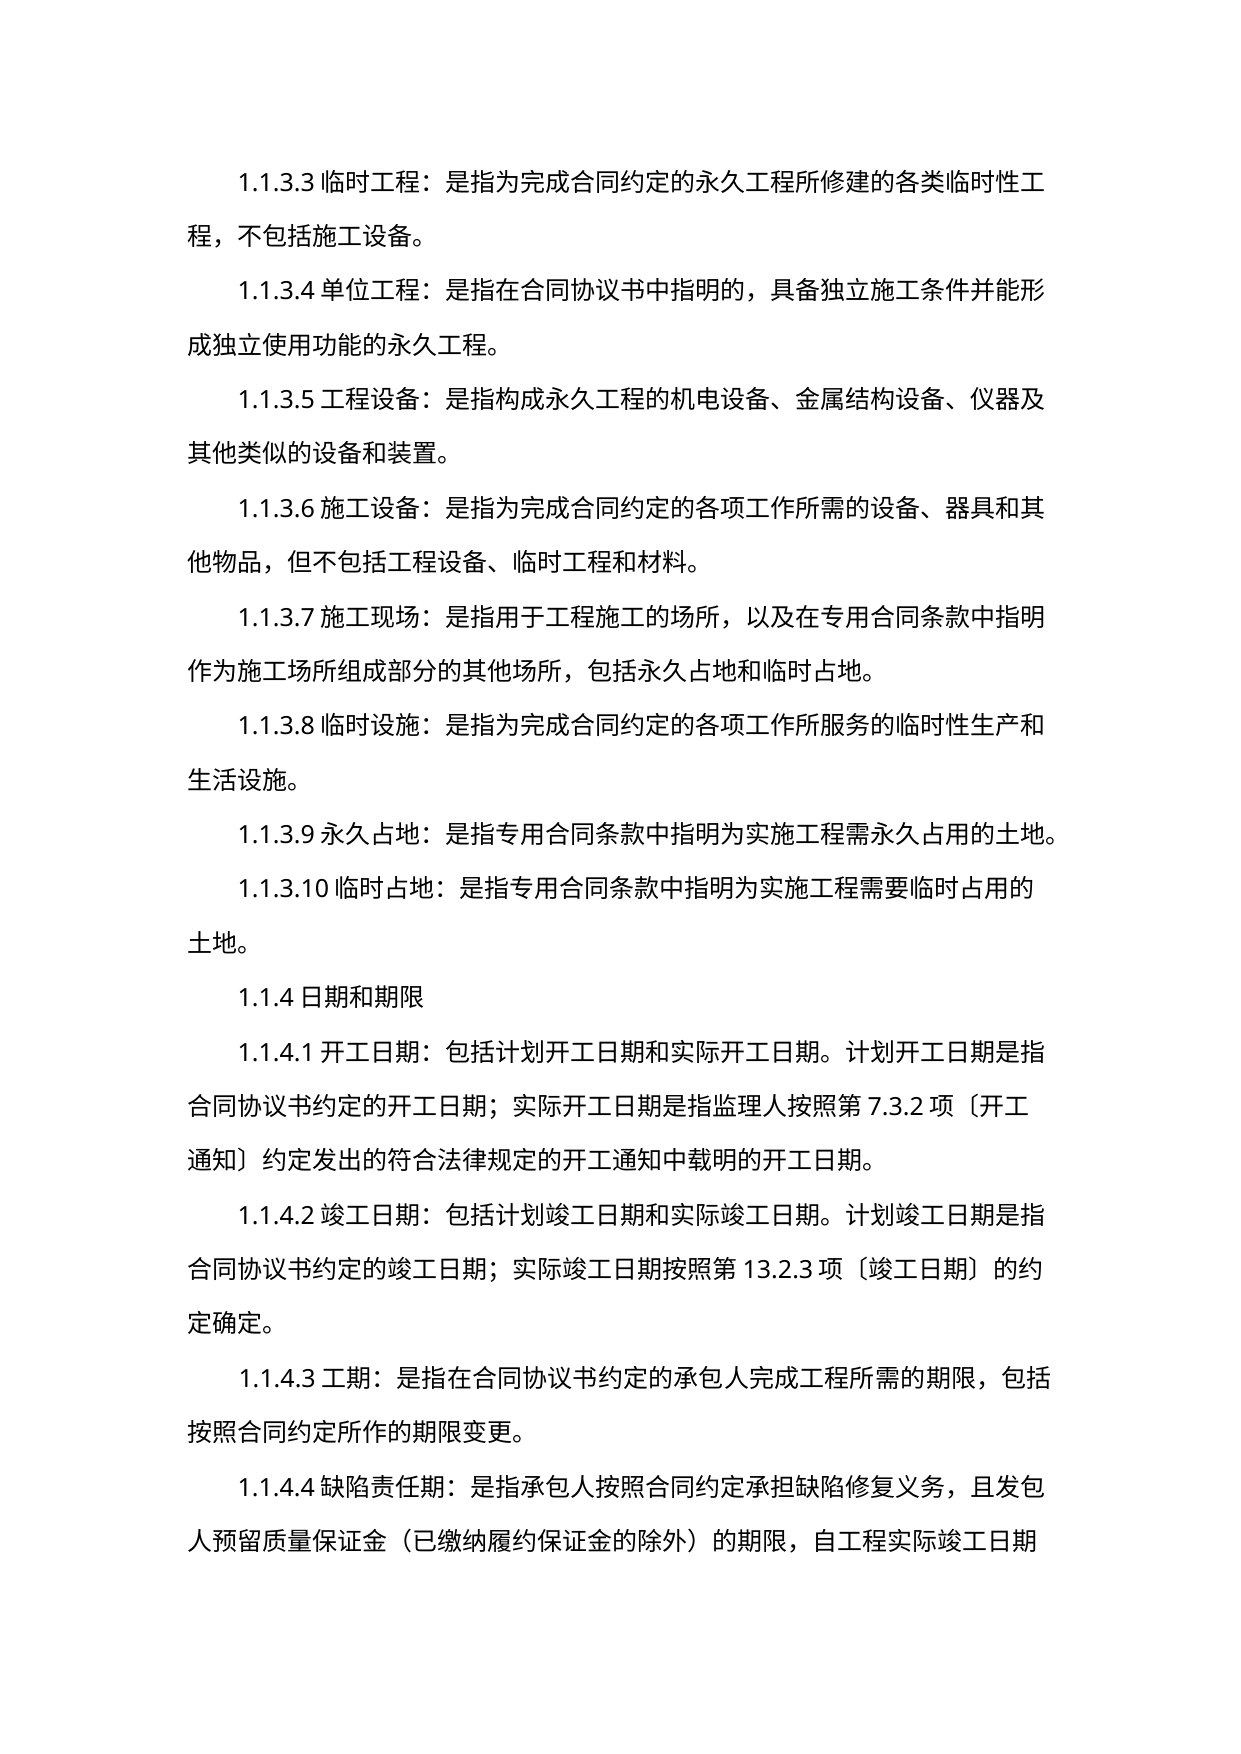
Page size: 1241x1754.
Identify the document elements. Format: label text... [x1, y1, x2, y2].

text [187, 1467, 1053, 1558]
text 1.1.3.10临时占地：是指专用合同条款中指明为实施工程需要临时占用的土地。 [187, 869, 1053, 959]
text 1.1.4.2竣工日期：包括计划竣工日期和实际竣工日期。计划竣工日期是指合同协议书约定的竣工日期；实际竣工日期按照第13.2.3项〔竣工日期〕的约定确定。 [187, 1195, 1053, 1340]
text 1.1.4日期和期限 [187, 978, 1053, 1014]
text 1.1.3.6施工设备：是指为完成合同约定的各项工作所需的设备、器具和其他物品，但不包括工程设备、临时工程和材料。 [187, 488, 1053, 579]
text 1.1.3.7施工现场：是指用于工程施工的场所，以及在专用合同条款中指明作为施工场所组成部分的其他场所，包括永久占地和临时占地。 [187, 597, 1053, 688]
text 1.1.4.1开工日期：包括计划开工日期和实际开工日期。计划开工日期是指合同协议书约定的开工日期；实际开工日期是指监理人按照第7.3.2项〔开工通知〕约定发出的符合法律规定的开工通知中载明的开工日期。 [187, 1032, 1053, 1177]
text 1.1.3.9永久占地：是指专用合同条款中指明为实施工程需永久占用的土地。 [187, 814, 1053, 851]
text 1.1.4.3工期：是指在合同协议书约定的承包人完成工程所需的期限，包括按照合同约定所作的期限变更。 [187, 1358, 1053, 1449]
text 1.1.3.4单位工程：是指在合同协议书中指明的，具备独立施工条件并能形成独立使用功能的永久工程。 [187, 271, 1053, 361]
text 1.1.3.5工程设备：是指构成永久工程的机电设备、金属结构设备、仪器及其他类似的设备和装置。 [187, 379, 1053, 470]
text 1.1.3.3临时工程：是指为完成合同约定的永久工程所修建的各类临时性工程，不包括施工设备。 [187, 162, 1053, 253]
text 1.1.3.8临时设施：是指为完成合同约定的各项工作所服务的临时性生产和生活设施。 [187, 706, 1053, 796]
